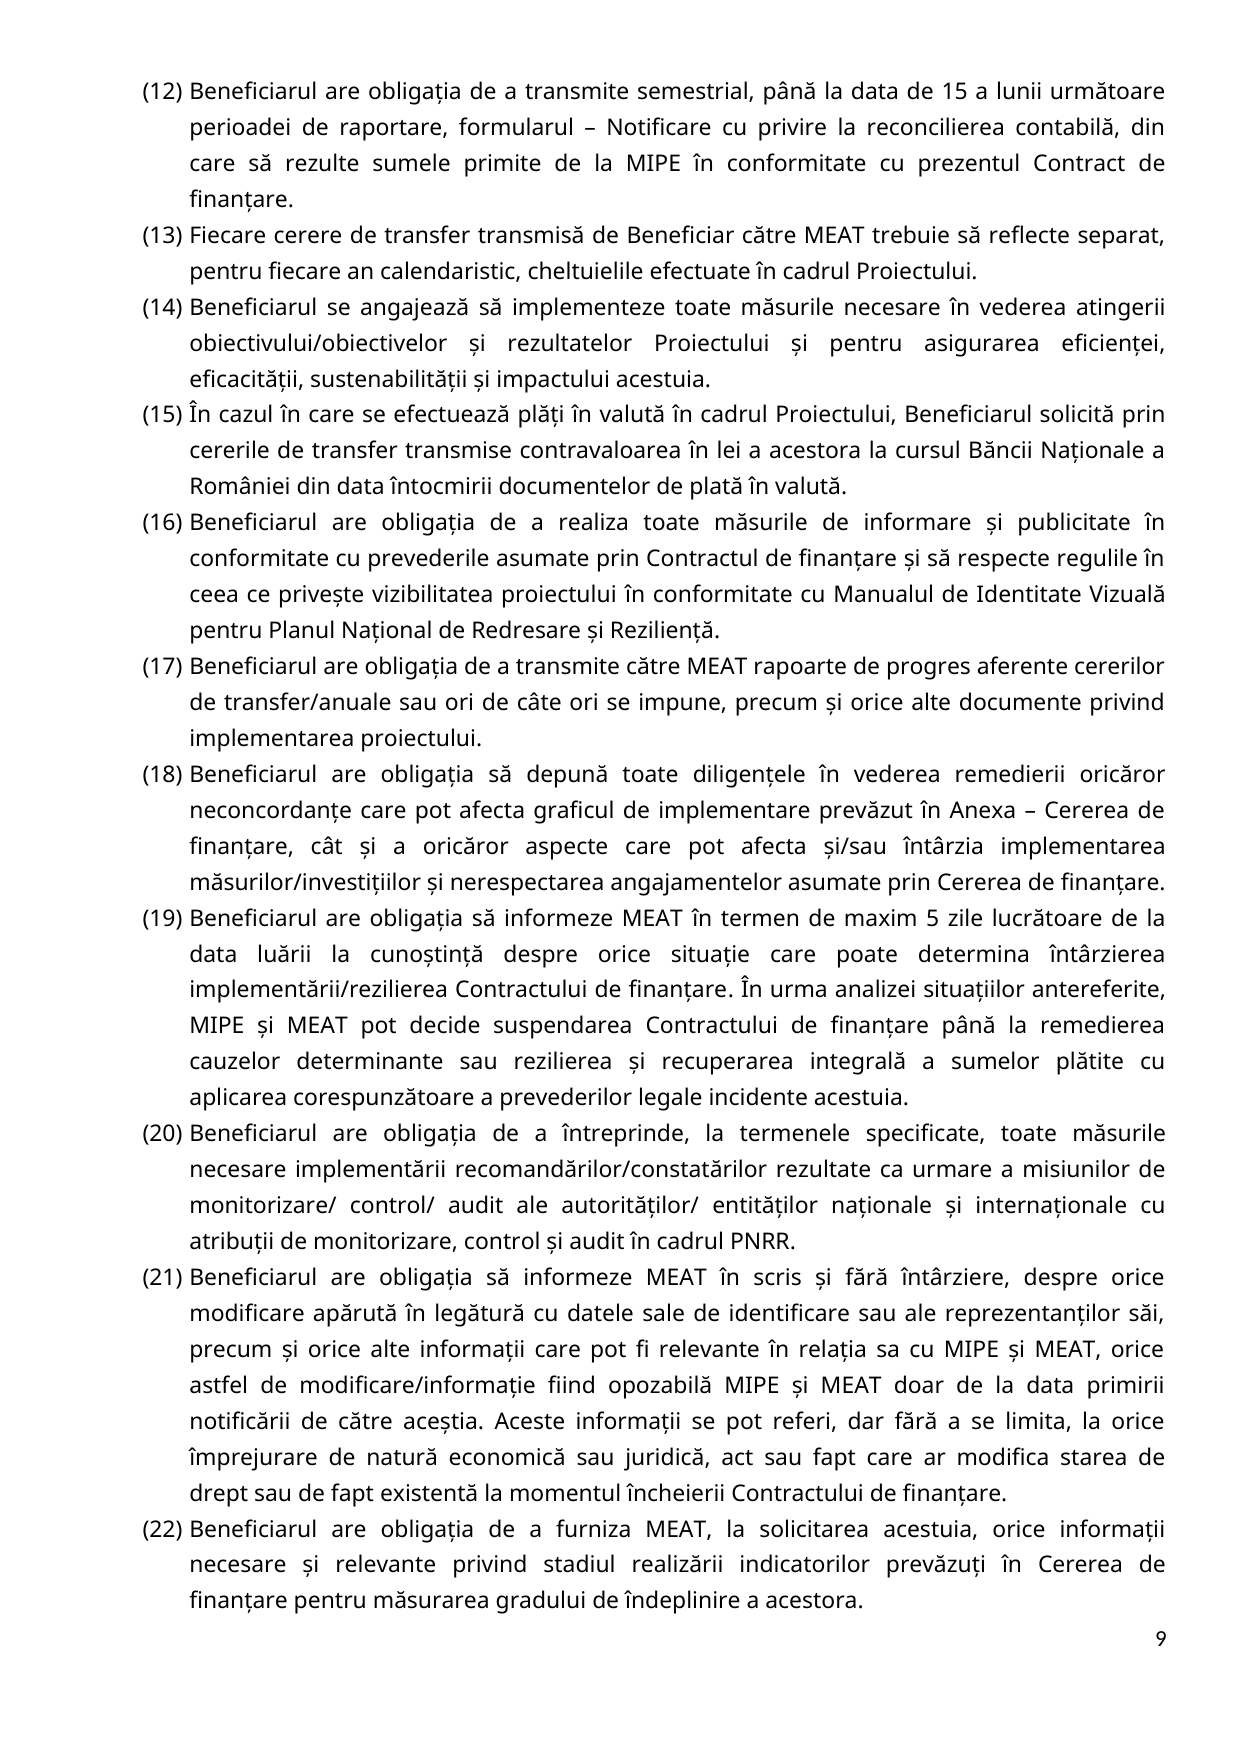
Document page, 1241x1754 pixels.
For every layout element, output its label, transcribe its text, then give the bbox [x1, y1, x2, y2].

list Beneficiarul are obligația de a realiza toate măsurile de informare și publicitate în conformitate cu prevederile asumate prin Contractul de finanțare și să respecte regulile în ceea ce privește vizibilitatea proiectului în conformitate cu Manualul de Identitate Vizuală pentru Planul Național de Redresare și Reziliență. [142, 506, 1166, 645]
list Fiecare cerere de transfer transmisă de Beneficiar către MEAT trebuie să reflecte separat, pentru fiecare an calendaristic, cheltuielile efectuate în cadrul Proiectului. [142, 219, 1166, 286]
list Beneficiarul are obligația de a transmite semestrial, până la data de 15 a lunii următoare perioadei de raportare, formularul – Notificare cu privire la reconcilierea contabilă, din care să rezulte sumele primite de la MIPE în conformitate cu prezentul Contract de finanțare. [142, 75, 1166, 214]
list Beneficiarul are obligația de a transmite către MEAT rapoarte de progres aferente cererilor de transfer/anuale sau ori de câte ori se impune, precum și orice alte documente privind implementarea proiectului. [142, 650, 1166, 753]
list Beneficiarul are obligația să depună toate diligențele în vederea remedierii oricăror neconcordanțe care pot afecta graficul de implementare prevăzut în Anexa – Cererea de finanțare, cât și a oricăror aspecte care pot afecta și/sau întârzia implementarea măsurilor/investițiilor și nerespectarea angajamentelor asumate prin Cererea de finanțare. [142, 758, 1166, 897]
list Beneficiarul are obligația de a furniza MEAT, la solicitarea acestuia, orice informații necesare și relevante privind stadiul realizării indicatorilor prevăzuți în Cererea de finanțare pentru măsurarea gradului de îndeplinire a acestora. [142, 1512, 1166, 1616]
list Beneficiarul are obligația să informeze MEAT în scris și fără întârziere, despre orice modificare apărută în legătură cu datele sale de identificare sau ale reprezentanților săi, precum și orice alte informații care pot fi relevante în relația sa cu MIPE și MEAT, orice astfel de modificare/informație fiind opozabilă MIPE și MEAT doar de la data primirii notificării de către aceștia. Aceste informații se pot referi, dar fără a se limita, la orice împrejurare de natură economică sau juridică, act sau fapt care ar modifica starea de drept sau de fapt existentă la momentul încheierii Contractului de finanțare. [142, 1261, 1166, 1508]
list Beneficiarul se angajează să implementeze toate măsurile necesare în vederea atingerii obiectivului/obiectivelor și rezultatelor Proiectului și pentru asigurarea eficienței, eficacității, sustenabilității și impactului acestuia. [142, 291, 1166, 394]
list În cazul în care se efectuează plăți în valută în cadrul Proiectului, Beneficiarul solicită prin cererile de transfer transmise contravaloarea în lei a acestora la cursul Băncii Naționale a României din data întocmirii documentelor de plată în valută. [142, 398, 1166, 502]
list Beneficiarul are obligația de a întreprinde, la termenele specificate, toate măsurile necesare implementării recomandărilor/constatărilor rezultate ca urmare a misiunilor de monitorizare/ control/ audit ale autorităților/ entităților naționale și internaționale cu atribuții de monitorizare, control și audit în cadrul PNRR. [142, 1117, 1166, 1256]
list Beneficiarul are obligația să informeze MEAT în termen de maxim 5 zile lucrătoare de la data luării la cunoștință despre orice situație care poate determina întârzierea implementării/rezilierea Contractului de finanțare. În urma analizei situațiilor antereferite, MIPE și MEAT pot decide suspendarea Contractului de finanțare până la remedierea cauzelor determinante sau rezilierea și recuperarea integrală a sumelor plătite cu aplicarea corespunzătoare a prevederilor legale incidente acestuia. [142, 902, 1166, 1112]
